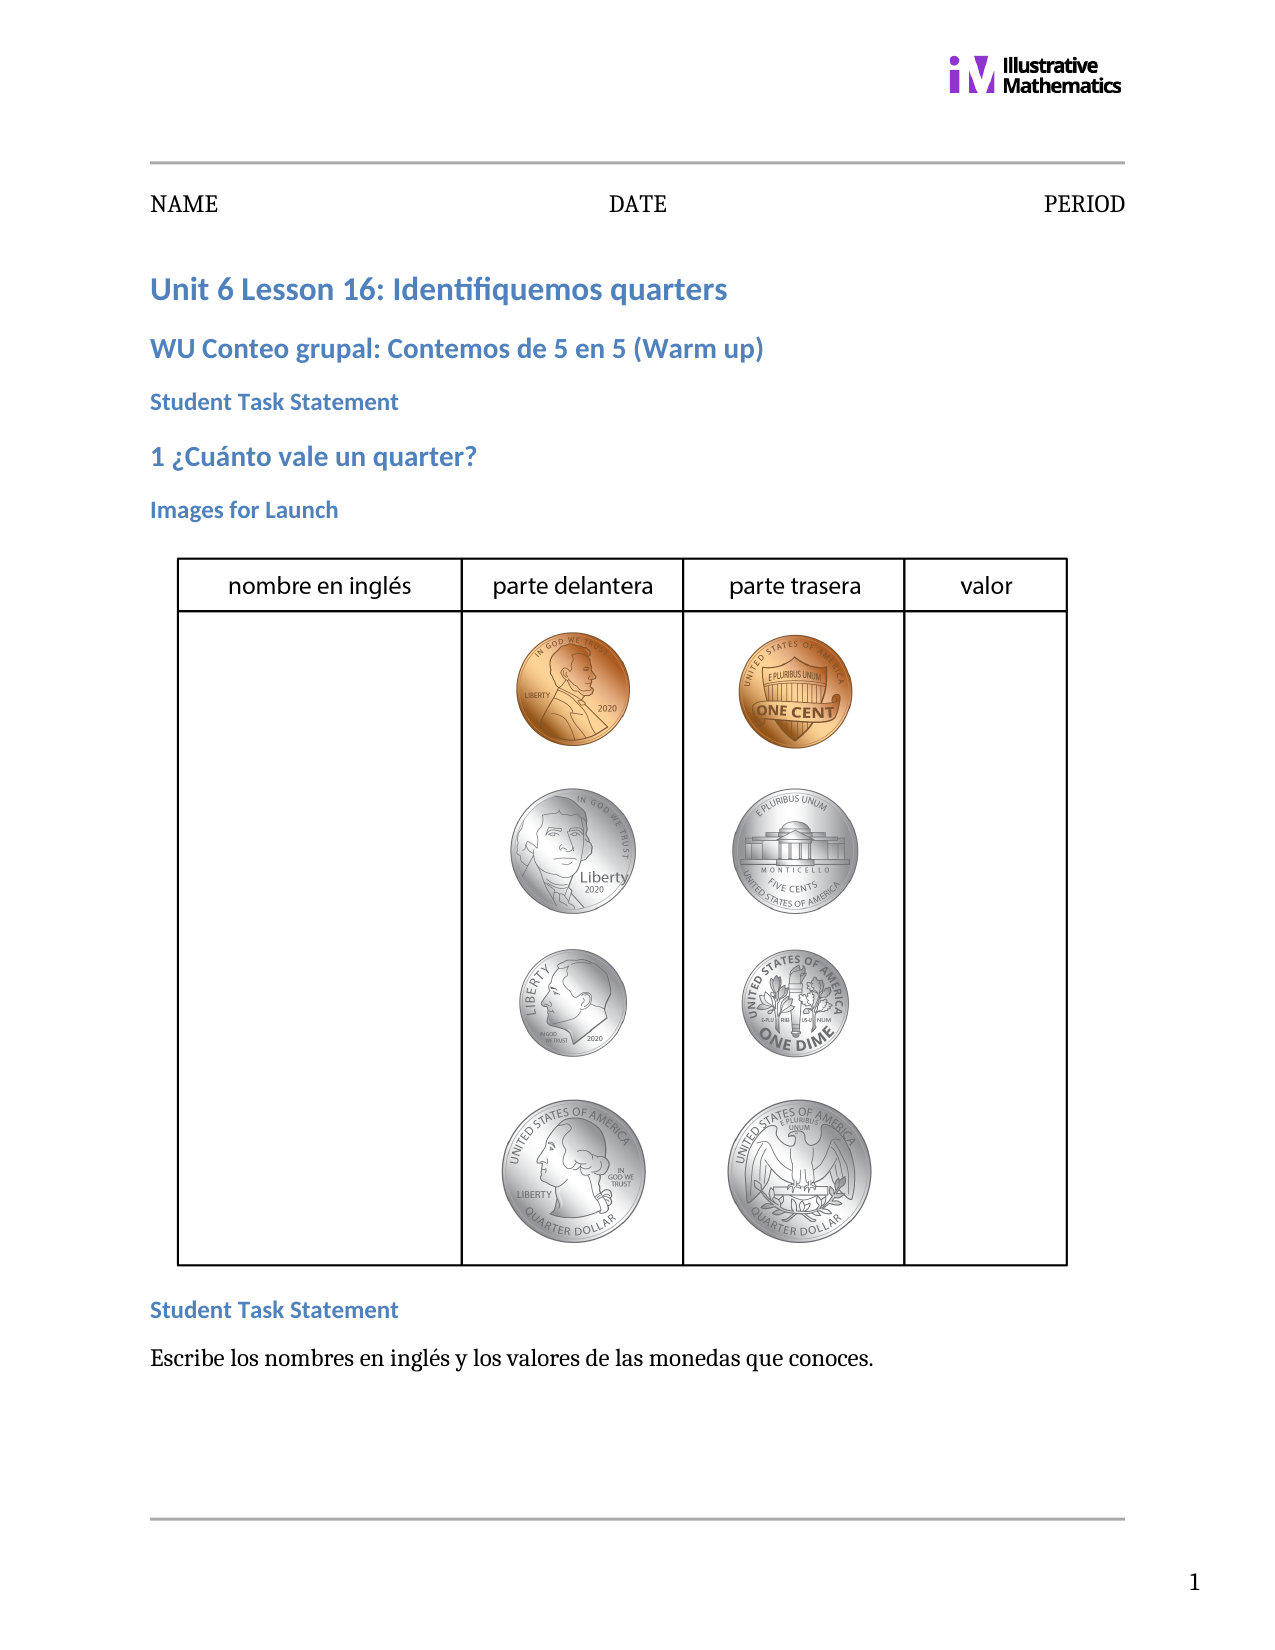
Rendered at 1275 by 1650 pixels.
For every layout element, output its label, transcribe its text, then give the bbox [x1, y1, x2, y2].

picture [949, 55, 1121, 93]
subtitle WU Conteo grupal: Contemos de 5 en 5 (Warm up) [150, 330, 1125, 366]
subtitle Images for Launch [150, 494, 1125, 525]
text Escribe los nombres en inglés y los valores de las monedas que conoces. [150, 1344, 1125, 1373]
picture [168, 543, 1076, 1274]
subtitle Unit 6 Lesson 16: Identifiquemos quarters [150, 268, 1125, 309]
subtitle Student Task Statement [150, 1295, 1125, 1325]
subtitle Student Task Statement [150, 386, 1125, 417]
subtitle 1 ¿Cuánto vale un quarter? [150, 438, 1125, 473]
